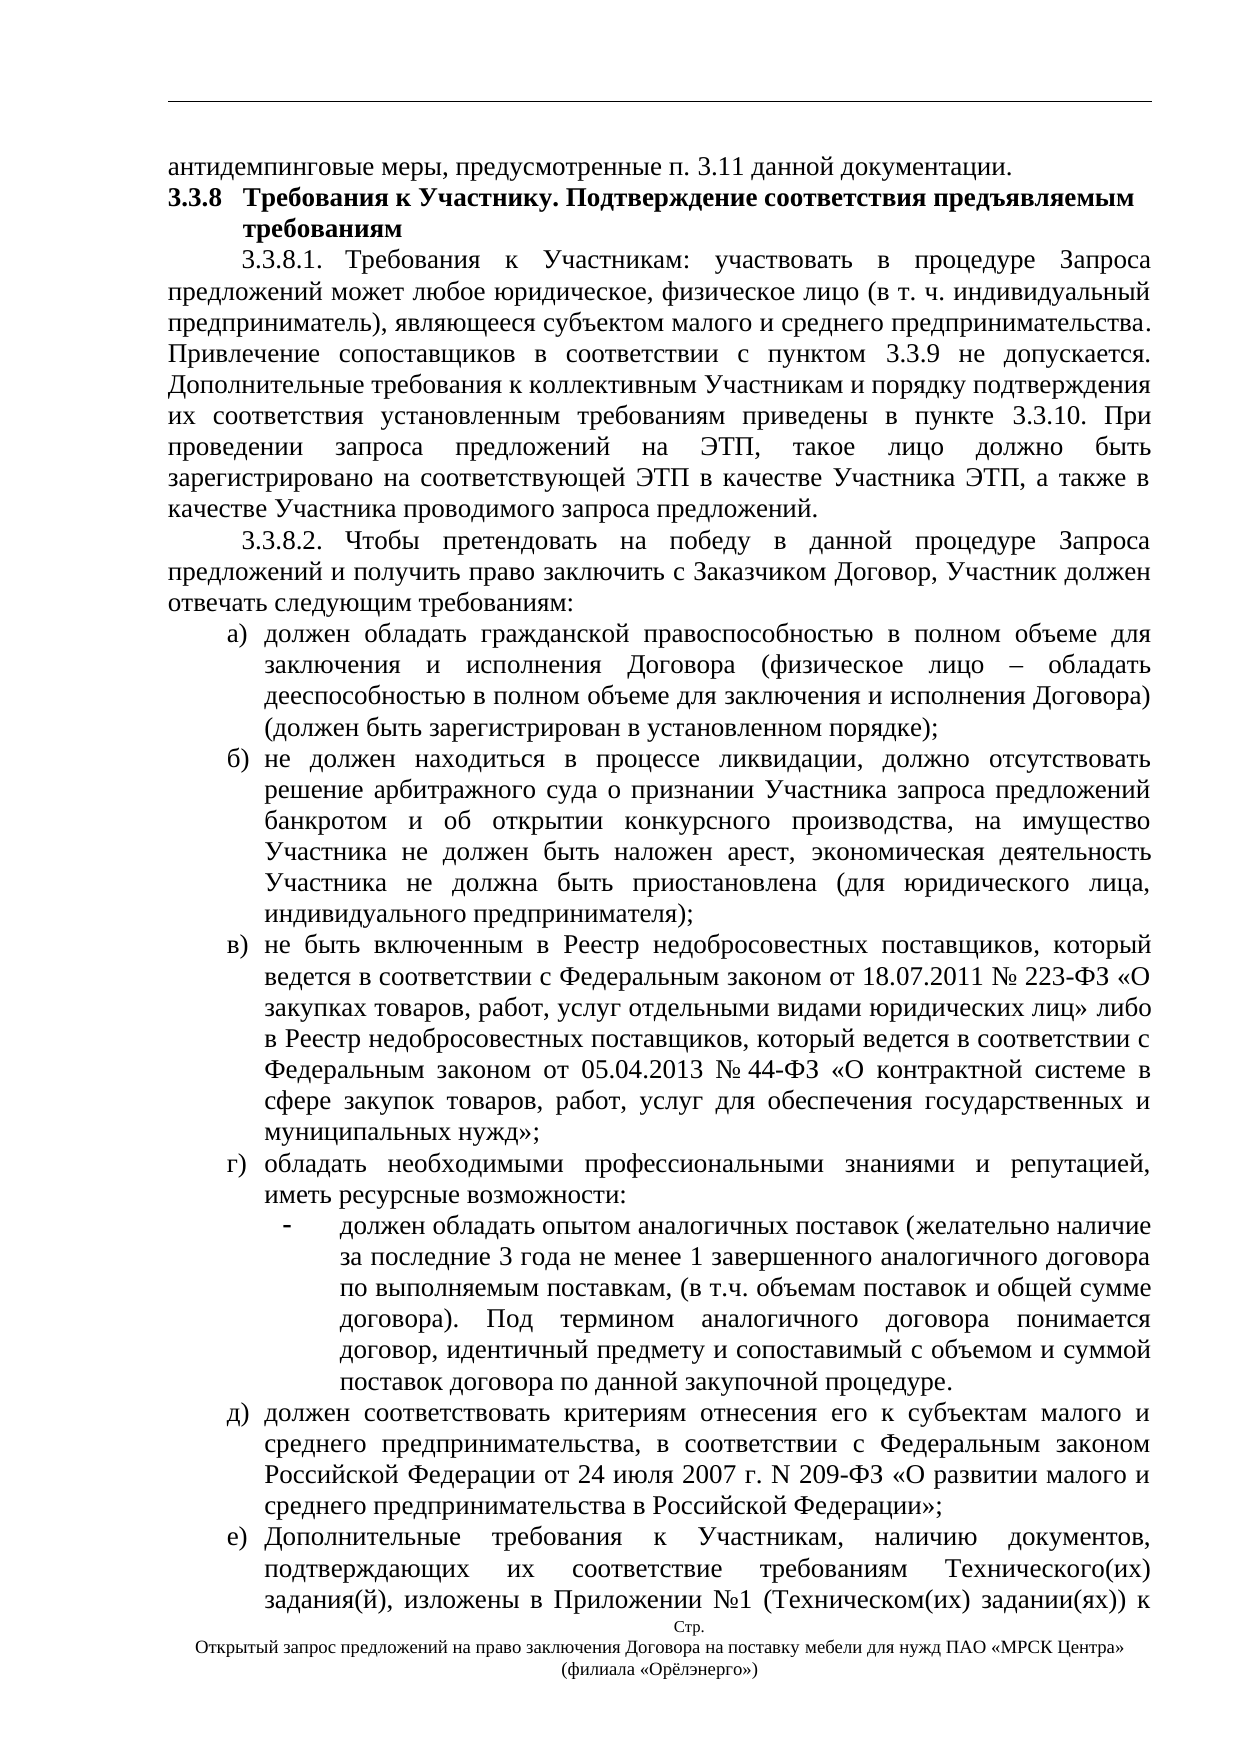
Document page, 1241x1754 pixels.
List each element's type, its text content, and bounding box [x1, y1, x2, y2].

list обладать необходимыми профессиональными знаниями и репутацией, иметь ресурсные возможности: [227, 1147, 1152, 1209]
subtitle Требования к Участнику. Подтверждение соответствия предъявляемым требованиям [168, 181, 1152, 243]
list должен обладать гражданской правоспособностью в полном объеме для заключения и исполнения Договора (физическое лицо – обладать дееспособностью в полном объеме для заключения и исполнения Договора) (должен быть зарегистрирован в установленном порядке); [227, 617, 1152, 742]
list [168, 150, 1150, 181]
list Требования к Участникам: участвовать в процедуре Запроса предложений может любое юридическое, физическое лицо (в т. ч. индивидуальный предприниматель), являющееся субъектом малого и среднего предпринимательства. Привлечение сопоставщиков в соответствии с пунктом 3.3.9 не допускается. Дополнительные требования к коллективным Участникам и порядку подтверждения их соответствия установленным требованиям приведены в пункте 3.3.10. При проведении запроса предложений на ЭТП, такое лицо должно быть зарегистрировано на соответствующей ЭТП в качестве Участника ЭТП, а также в качестве Участника проводимого запроса предложений. [168, 243, 1152, 524]
list должен соответствовать критериям отнесения его к субъектам малого и среднего предпринимательства, в соответствии с Федеральным законом Российской Федерации от 24 июля 2007 г. N 209-ФЗ «О развитии малого и среднего предпринимательства в Российской Федерации»; [227, 1396, 1152, 1521]
list не должен находиться в процессе ликвидации, должно отсутствовать решение арбитражного суда о признании Участника запроса предложений банкротом и об открытии конкурсного производства, на имущество Участника не должен быть наложен арест, экономическая деятельность Участника не должна быть приостановлена (для юридического лица, индивидуального предпринимателя); [227, 742, 1152, 929]
list не быть включенным в Реестр недобросовестных поставщиков, который ведется в соответствии с Федеральным законом от 18.07.2011 № 223-ФЗ «О закупках товаров, работ, услуг отдельными видами юридических лиц» либо в Реестр недобросовестных поставщиков, который ведется в соответствии с Федеральным законом от 05.04.2013 № 44-ФЗ «О контрактной системе в сфере закупок товаров, работ, услуг для обеспечения государственных и муниципальных нужд»; [227, 929, 1152, 1147]
list должен обладать опытом аналогичных поставок (желательно наличие за последние 3 года не менее 1 завершенного аналогичного договора по выполняемым поставкам, (в т.ч. объемам поставок и общей сумме договора). Под термином аналогичного договора понимается договор, идентичный предмету и сопоставимый с объемом и суммой поставок договора по данной закупочной процедуре. [282, 1209, 1152, 1396]
list Чтобы претендовать на победу в данной процедуре Запроса предложений и получить право заключить с Заказчиком Договор, Участник должен отвечать следующим требованиям: [168, 524, 1152, 617]
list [227, 1521, 1152, 1614]
